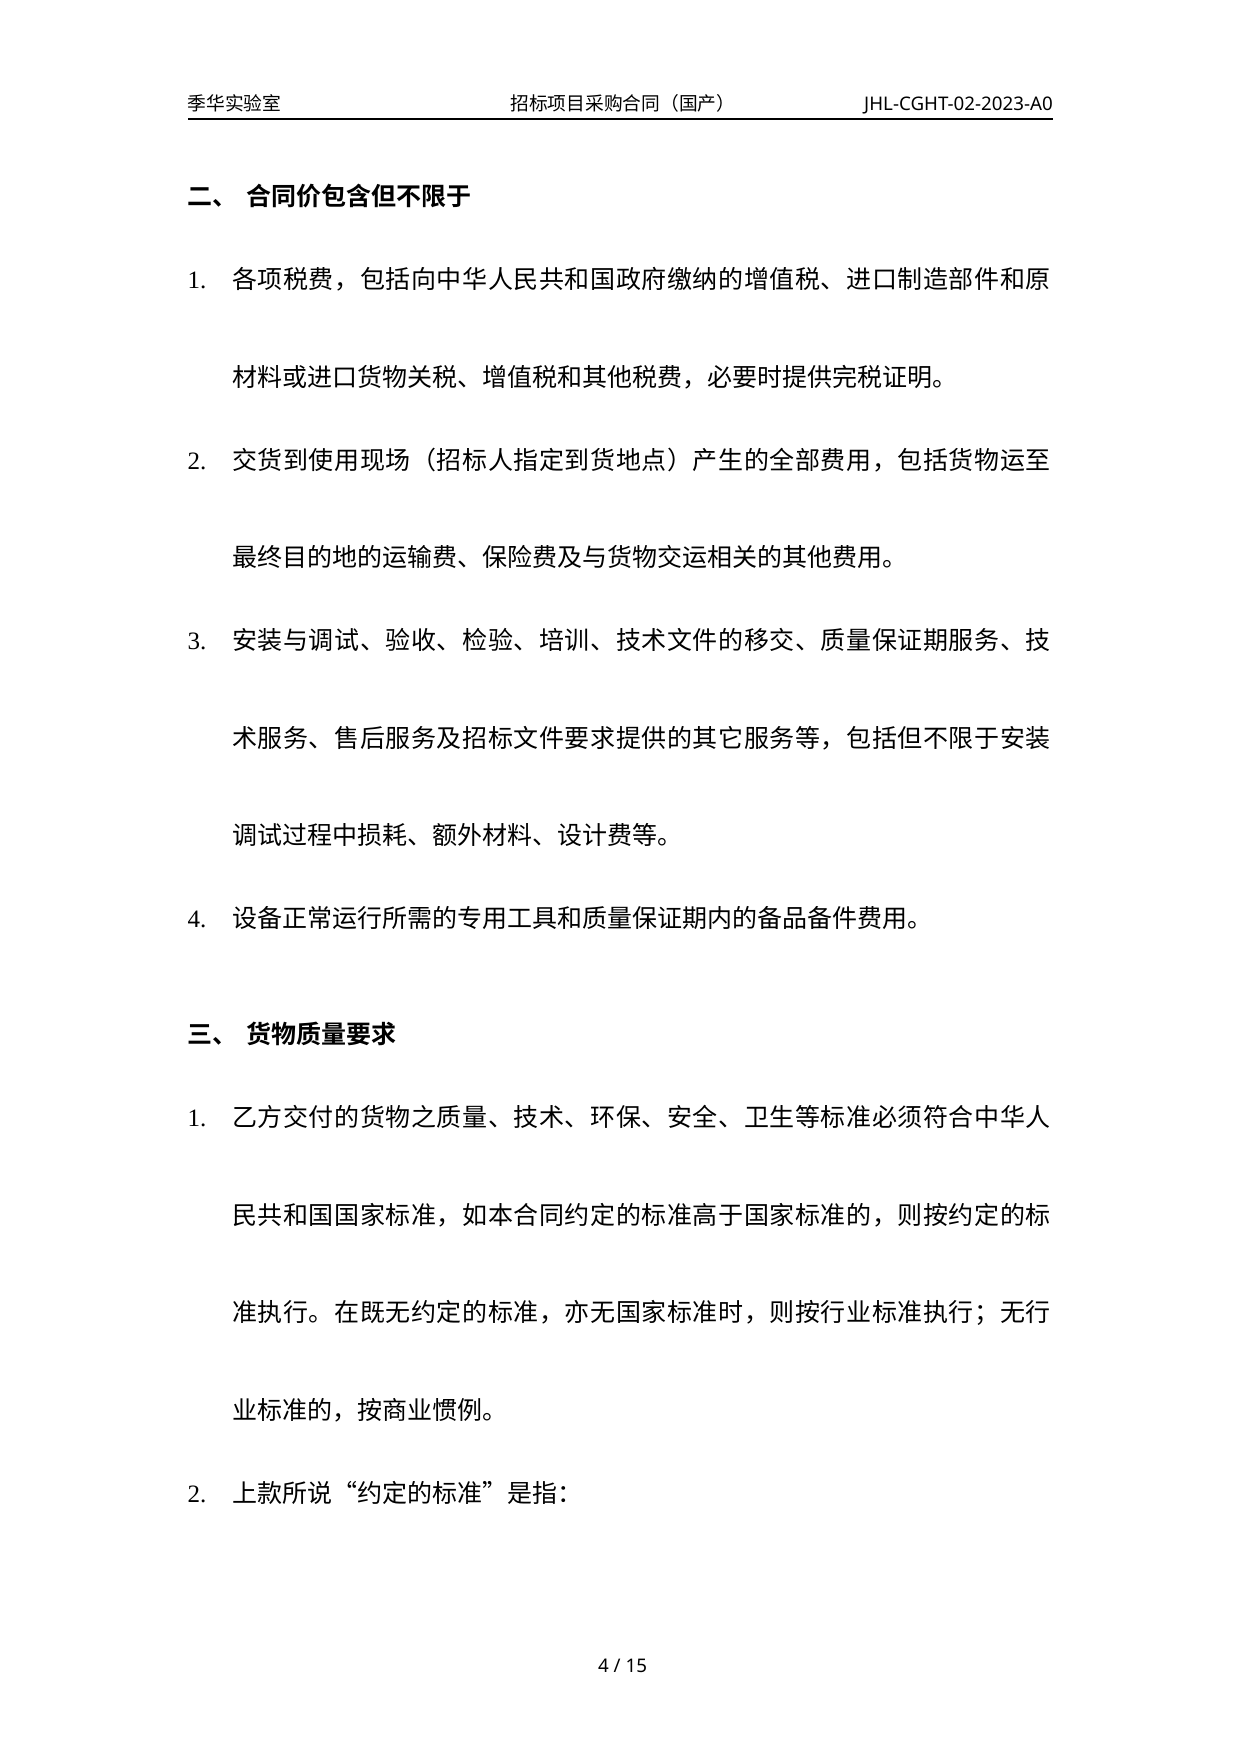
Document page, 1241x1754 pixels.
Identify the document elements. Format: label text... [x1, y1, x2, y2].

list 安装与调试、验收、检验、培训、技术文件的移交、质量保证期服务、技术服务、售后服务及招标文件要求提供的其它服务等，包括但不限于安装调试过程中损耗、额外材料、设计费等。 [187, 606, 1053, 866]
list 乙方交付的货物之质量、技术、环保、安全、卫生等标准必须符合中华人民共和国国家标准，如本合同约定的标准高于国家标准的，则按约定的标准执行。在既无约定的标准，亦无国家标准时，则按行业标准执行；无行业标准的，按商业惯例。 [187, 1083, 1053, 1441]
list 交货到使用现场（招标人指定到货地点）产生的全部费用，包括货物运至最终目的地的运输费、保险费及与货物交运相关的其他费用。 [187, 426, 1053, 588]
list 货物质量要求 [187, 1000, 1053, 1065]
list 各项税费，包括向中华人民共和国政府缴纳的增值税、进口制造部件和原材料或进口货物关税、增值税和其他税费，必要时提供完税证明。 [187, 245, 1053, 408]
list 合同价包含但不限于 [187, 162, 1053, 227]
list 上款所说“约定的标准”是指： [187, 1459, 1053, 1524]
list 设备正常运行所需的专用工具和质量保证期内的备品备件费用。 [187, 884, 1053, 949]
